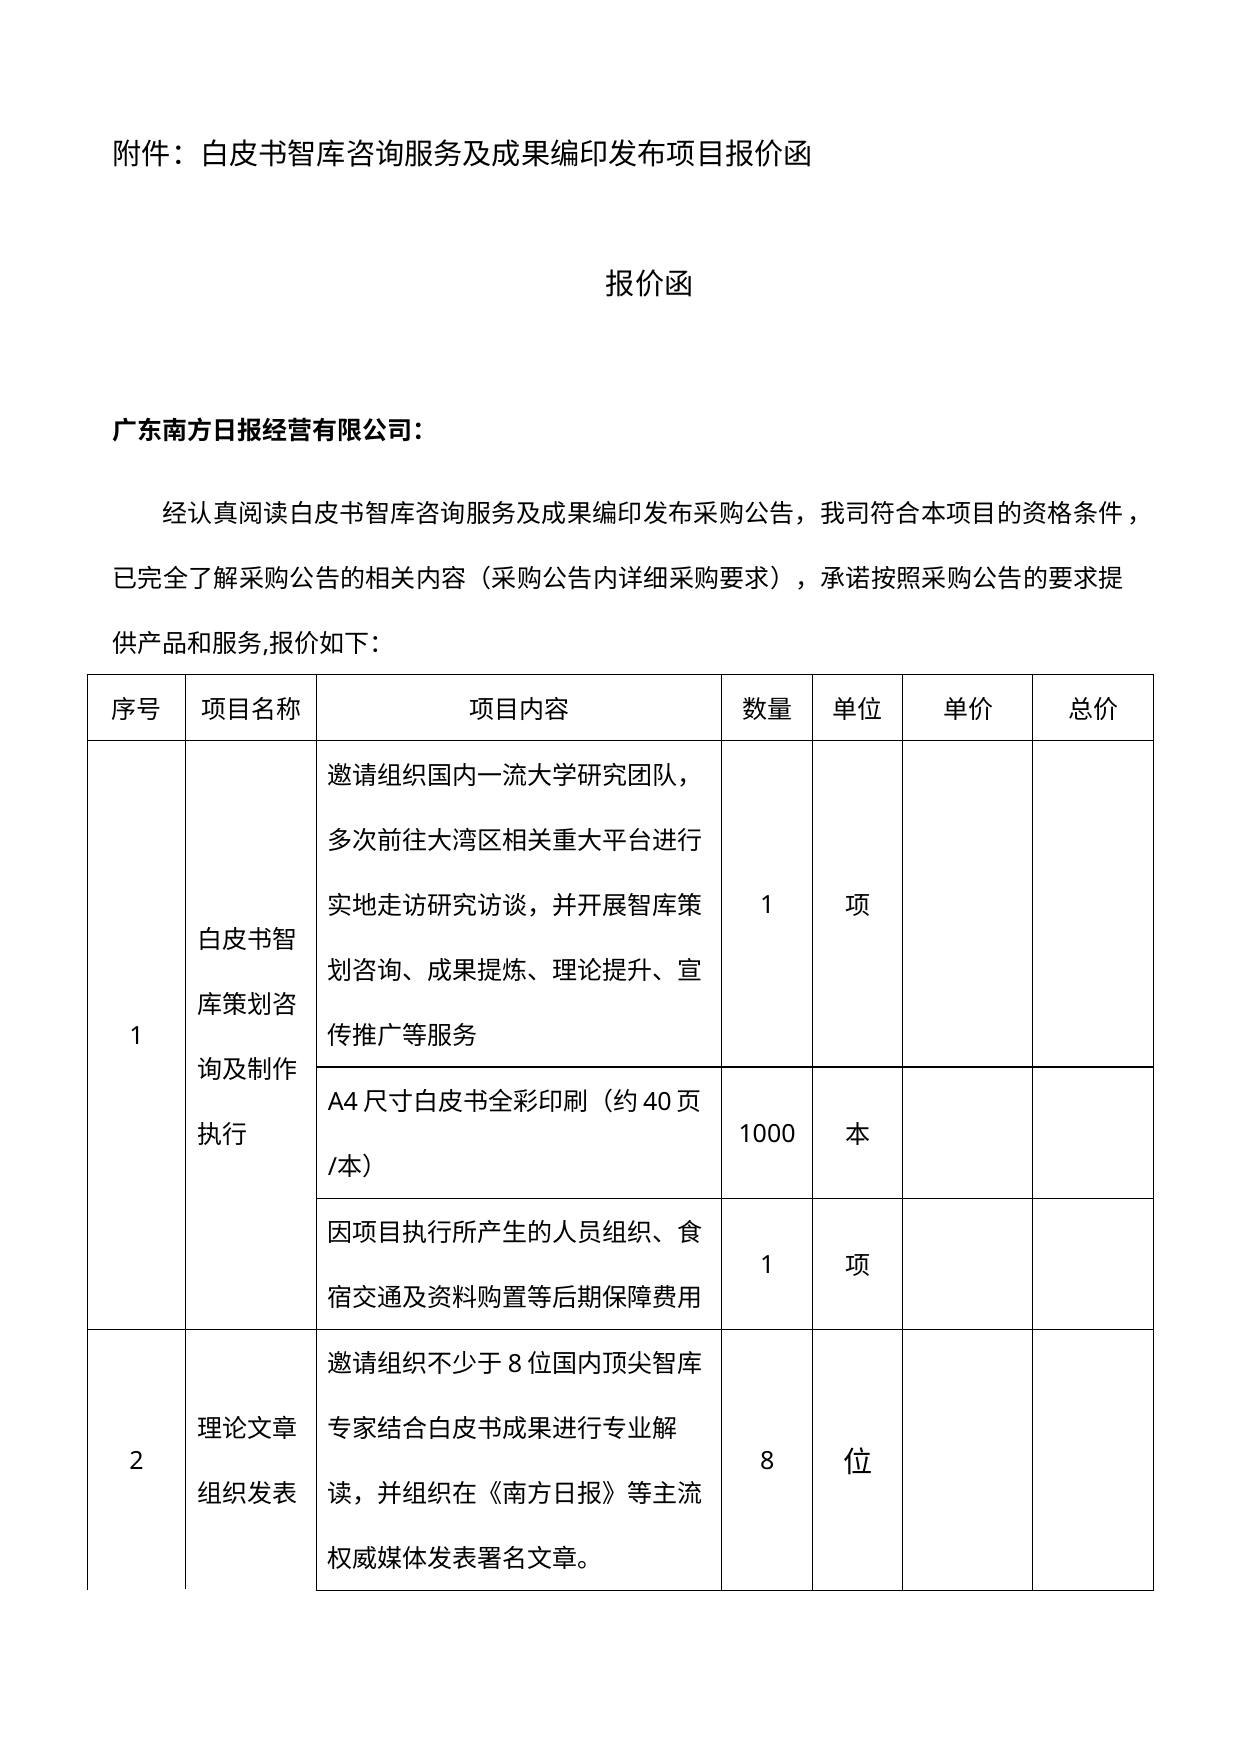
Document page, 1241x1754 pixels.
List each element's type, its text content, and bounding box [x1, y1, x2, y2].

table_cell 邀请组织不少于8位国内顶尖智库专家结合白皮书成果进行专业解读，并组织在《南方日报》等主流权威媒体发表署名文章。 [317, 1330, 721, 1589]
table_cell 项 [813, 1199, 902, 1328]
table_cell [903, 1199, 1032, 1328]
table_cell [1033, 1199, 1153, 1328]
table_cell 理论文章组织发表 [186, 1330, 316, 1589]
table_cell 1 [722, 741, 812, 1066]
table_header 项目内容 [317, 675, 721, 740]
table_cell 邀请组织国内一流大学研究团队，多次前往大湾区相关重大平台进行实地走访研究访谈，并开展智库策划咨询、成果提炼、理论提升、宣传推广等服务 [317, 741, 721, 1066]
table_cell 项 [813, 741, 902, 1066]
text 经认真阅读白皮书智库咨询服务及成果编印发布采购公告，我司符合本项目的资格条件，已完全了解采购公告的相关内容（采购公告内详细采购要求），承诺按照采购公告的要求提供产品和服务,报价如下： [112, 479, 1128, 674]
text 广东南方日报经营有限公司： [112, 396, 1128, 461]
table_cell 8 [722, 1330, 812, 1589]
text 附件：白皮书智库咨询服务及成果编印发布项目报价函 [112, 119, 1128, 184]
table_cell [1033, 1330, 1153, 1589]
table_cell [1033, 1068, 1153, 1197]
table_cell [903, 1330, 1032, 1589]
table_cell 1 [88, 741, 185, 1328]
table_cell 本 [813, 1068, 902, 1197]
table_cell 因项目执行所产生的人员组织、食宿交通及资料购置等后期保障费用 [317, 1199, 721, 1328]
text 报价函 [112, 249, 1128, 314]
table_header 总价 [1033, 675, 1153, 740]
table_cell 白皮书智库策划咨询及制作执行 [186, 741, 316, 1328]
table_cell [903, 741, 1032, 1066]
table_header 项目名称 [186, 675, 316, 740]
table_cell 位 [813, 1330, 902, 1589]
table_cell 1000 [722, 1068, 812, 1197]
table_cell 1 [722, 1199, 812, 1328]
table_header 单位 [813, 675, 902, 740]
table_cell [903, 1068, 1032, 1197]
table_cell [1033, 741, 1153, 1066]
table_cell A4尺寸白皮书全彩印刷（约40页/本） [317, 1068, 721, 1197]
table_header 序号 [88, 675, 185, 740]
table_header 单价 [903, 675, 1032, 740]
table_header 数量 [722, 675, 812, 740]
table_cell 2 [88, 1330, 185, 1589]
